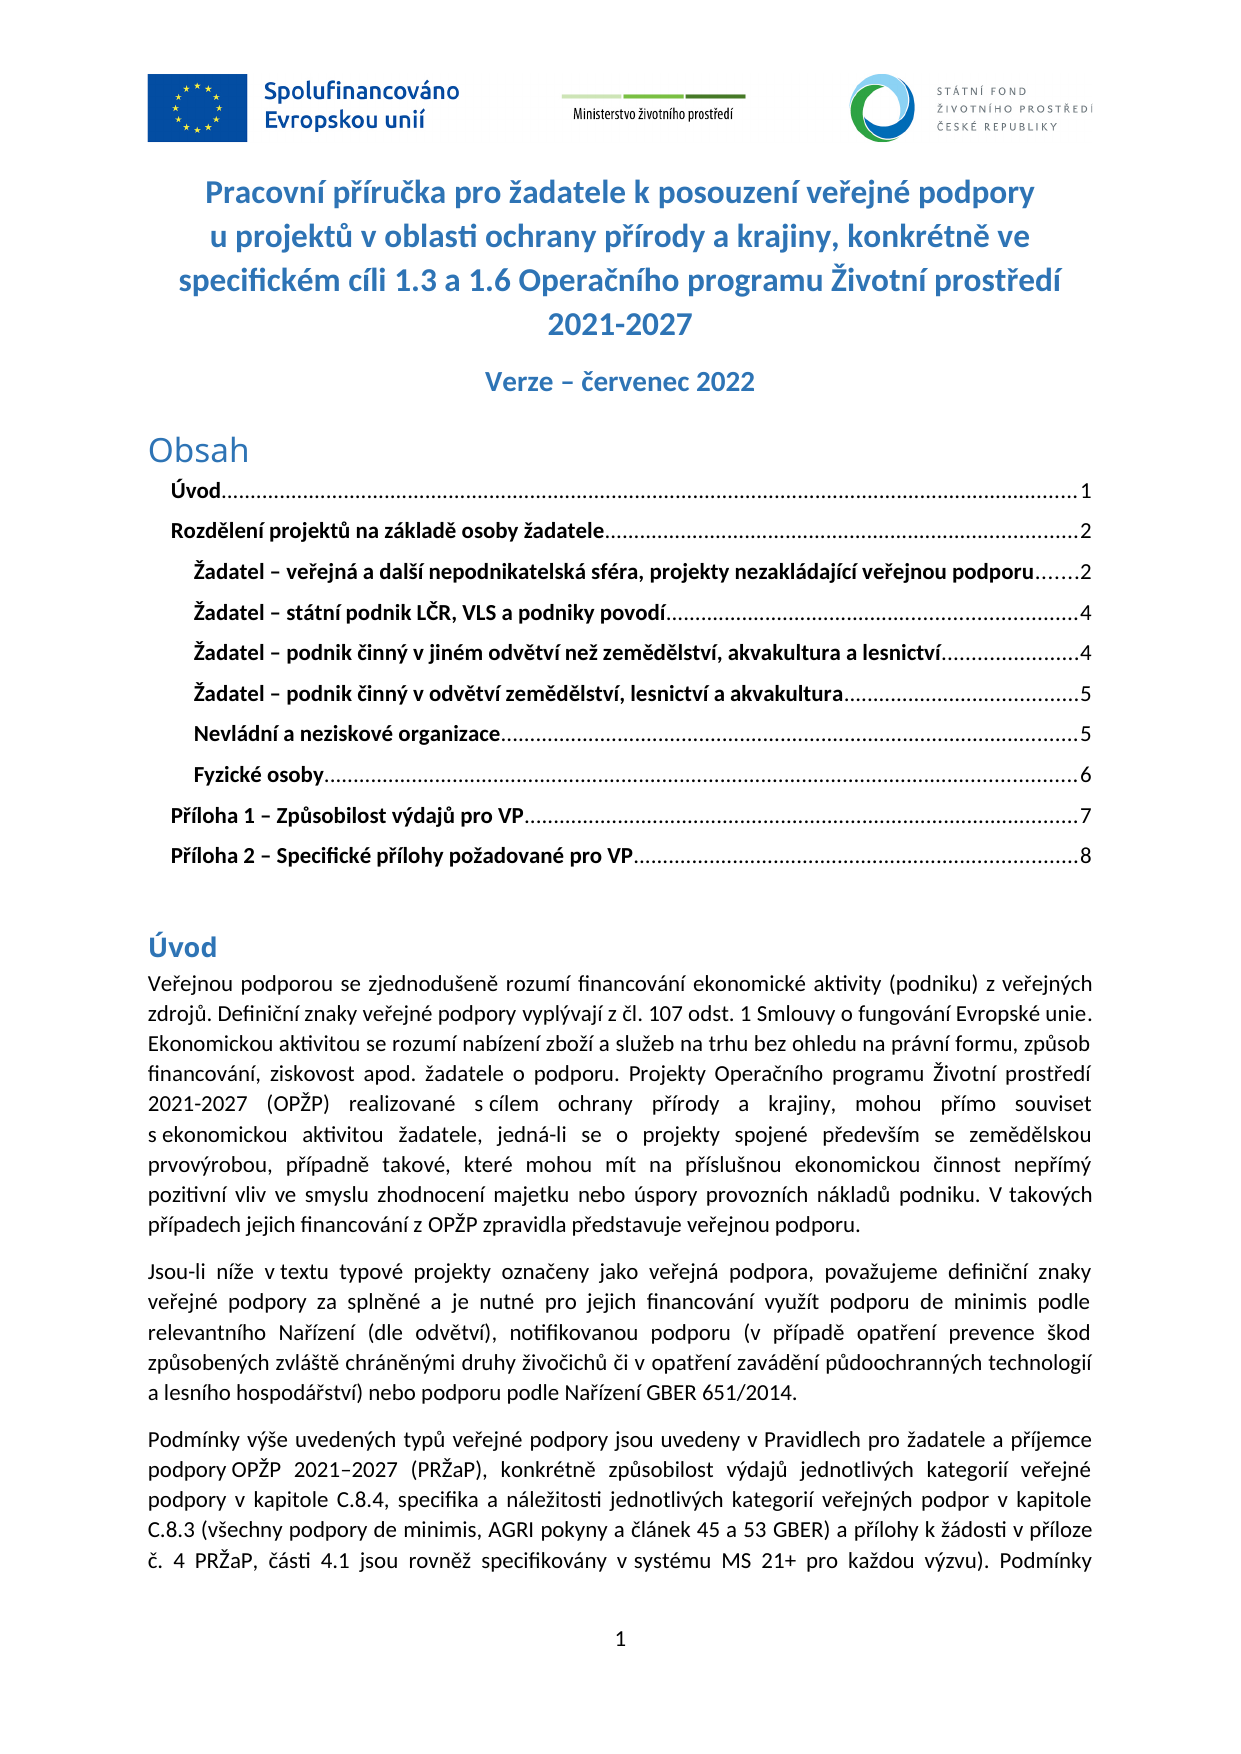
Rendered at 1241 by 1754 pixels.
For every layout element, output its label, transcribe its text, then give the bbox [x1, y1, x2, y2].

text Úvod 1 [171, 476, 1093, 504]
picture [147, 73, 1093, 143]
text Příloha 2 – Specifické přílohy požadované pro VP 8 [171, 841, 1093, 869]
text Jsou-li níže v textu typové projekty označeny jako veřejná podpora, považujeme definiční znaky veřejné podpory za splněné a je nutné pro jejich financování využít podporu de minimis podle relevantního Nařízení (dle odvětví), notifikovanou podporu (v případě opatření prevence škod způsobených zvláště chráněnými druhy živočichů či v opatření zavádění půdoochranných technologií a lesního hospodářství) nebo podporu podle Nařízení GBER 651/2014. [148, 1257, 1093, 1406]
text Žadatel – podnik činný v odvětví zemědělství, lesnictví a akvakultura 5 [193, 679, 1093, 707]
text Pracovní příručka pro žadatele k posouzení veřejné podpory u projektů v oblasti ochrany přírody a krajiny, konkrétně ve specifickém cíli 1.3 a 1.6 Operačního programu Životní prostředí 2021-2027 [148, 171, 1093, 343]
text Žadatel – veřejná a další nepodnikatelská sféra, projekty nezakládající veřejnou podporu 2 [193, 557, 1093, 585]
subtitle Obsah [148, 427, 1093, 472]
text Verze – červenec 2022 [148, 363, 1093, 399]
subtitle Úvod [148, 929, 1093, 966]
text Příloha 1 – Způsobilost výdajů pro VP 7 [171, 801, 1093, 829]
text Žadatel – státní podnik LČR, VLS a podniky povodí 4 [193, 598, 1093, 626]
text Veřejnou podporou se zjednodušeně rozumí financování ekonomické aktivity (podniku) z veřejných zdrojů. Definiční znaky veřejné podpory vyplývají z čl. 107 odst. 1 Smlouvy o fungování Evropské unie. Ekonomickou aktivitou se rozumí nabízení zboží a služeb na trhu bez ohledu na právní formu, způsob financování, ziskovost apod. žadatele o podporu. Projekty Operačního programu Životní prostředí 2021-2027 (OPŽP) realizované s cílem ochrany přírody a krajiny, mohou přímo souviset s ekonomickou aktivitou žadatele, jedná-li se o projekty spojené především se zemědělskou prvovýrobou, případně takové, které mohou mít na příslušnou ekonomickou činnost nepřímý pozitivní vliv ve smyslu zhodnocení majetku nebo úspory provozních nákladů podniku. V takových případech jejich financování z OPŽP zpravidla představuje veřejnou podporu. [148, 969, 1093, 1238]
text Fyzické osoby 6 [193, 760, 1093, 788]
text Nevládní a neziskové organizace 5 [193, 719, 1093, 747]
text Rozdělení projektů na základě osoby žadatele 2 [171, 516, 1093, 544]
text Žadatel – podnik činný v jiném odvětví než zemědělství, akvakultura a lesnictví 4 [193, 638, 1093, 666]
